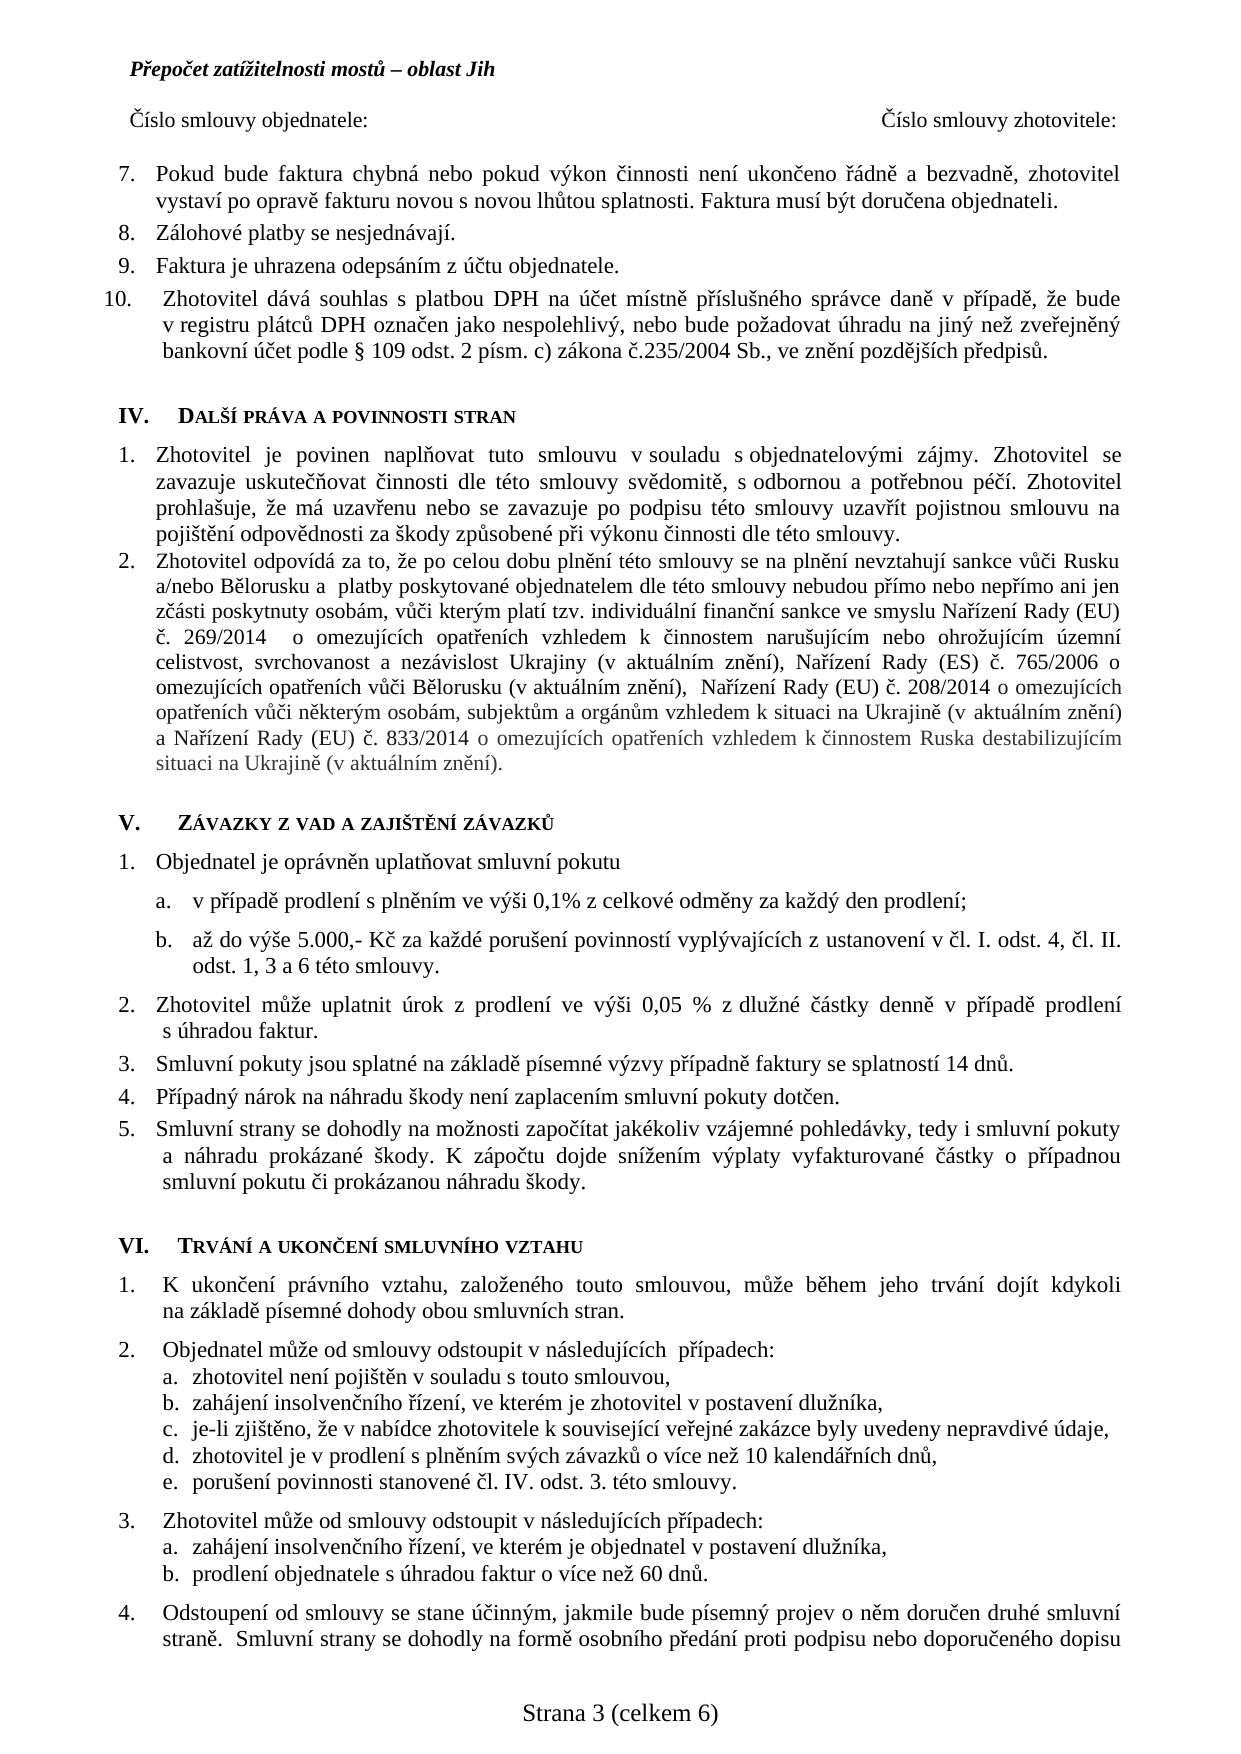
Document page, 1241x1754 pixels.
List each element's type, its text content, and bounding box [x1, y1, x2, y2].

list v případě prodlení s plněním ve výši 0,1% z celkové odměny za každý den prodlení; [155, 887, 1122, 913]
list zhotovitel je v prodlení s plněním svých závazků o více než 10 kalendářních dnů, [162, 1442, 1122, 1468]
list Pokud bude faktura chybná nebo pokud výkon činnosti není ukončeno řádně a bezvadně, zhotovitel vystaví po opravě fakturu novou s novou lhůtou splatnosti. Faktura musí být doručena objednateli. [118, 161, 1122, 213]
list je-li zjištěno, že v nabídce zhotovitele k související veřejné zakázce byly uvedeny nepravdivé údaje, [162, 1416, 1122, 1442]
list Objednatel je oprávněn uplatňovat smluvní pokutu [118, 848, 1122, 875]
list Zhotovitel může uplatnit úrok z prodlení ve výši 0,05 % z dlužné částky denně v případě prodlení s úhradou faktur. [118, 991, 1122, 1044]
list Zhotovitel odpovídá za to, že po celou dobu plnění této smlouvy se na plnění nevztahují sankce vůči Rusku a/nebo Bělorusku a platby poskytované objednatelem dle této smlouvy nebudou přímo nebo nepřímo ani jen zčásti poskytnuty osobám, vůči kterým platí tzv. individuální finanční sankce ve smyslu Nařízení Rady (EU) č. 269/2014 o omezujících opatřeních vzhledem k činnostem narušujícím nebo ohrožujícím územní celistvost, svrchovanost a nezávislost Ukrajiny (v aktuálním znění), Nařízení Rady (ES) č. 765/2006 o omezujících opatřeních vůči Bělorusku (v aktuálním znění), Nařízení Rady (EU) č. 208/2014 o omezujících opatřeních vůči některým osobám, subjektům a orgánům vzhledem k situaci na Ukrajině (v aktuálním znění) a Nařízení Rady (EU) č. 833/2014 o omezujících opatřeních vzhledem k činnostem Ruska destabilizujícím situaci na Ukrajině (v aktuálním znění). [118, 547, 1122, 775]
list Zhotovitel dává souhlas s platbou DPH na účet místně příslušného správce daně v případě, že bude v registru plátců DPH označen jako nespolehlivý, nebo bude požadovat úhradu na jiný než zveřejněný bankovní účet podle § 109 odst. 2 písm. c) zákona č.235/2004 Sb., ve znění pozdějších předpisů. [103, 285, 1122, 364]
list Objednatel může od smlouvy odstoupit v následujících případech: [118, 1336, 1122, 1363]
text IV. Další práva a povinnosti stran [118, 403, 1122, 429]
list Faktura je uhrazena odepsáním z účtu objednatele. [118, 252, 1122, 278]
list Smluvní pokuty jsou splatné na základě písemné výzvy případně faktury se splatností 14 dnů. [118, 1050, 1122, 1077]
list Zhotovitel je povinen naplňovat tuto smlouvu v souladu s objednatelovými zájmy. Zhotovitel se zavazuje uskutečňovat činnosti dle této smlouvy svědomitě, s odbornou a potřebnou péčí. Zhotovitel prohlašuje, že má uzavřenu nebo se zavazuje po podpisu této smlouvy uzavřít pojistnou smlouvu na pojištění odpovědnosti za škody způsobené při výkonu činnosti dle této smlouvy. [118, 441, 1122, 547]
list Smluvní strany se dohodly na možnosti započítat jakékoliv vzájemné pohledávky, tedy i smluvní pokuty a náhradu prokázané škody. K zápočtu dojde snížením výplaty vyfakturované částky o případnou smluvní pokutu či prokázanou náhradu škody. [118, 1115, 1122, 1194]
list Zálohové platby se nesjednávají. [118, 219, 1122, 246]
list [118, 1599, 1122, 1651]
list Trvání a ukončení smluvního vztahu [118, 1232, 1122, 1259]
list Zhotovitel může od smlouvy odstoupit v následujících případech: [118, 1507, 1122, 1533]
list Závazky z vad a zajištění závazků [118, 809, 1122, 836]
list Případný nárok na náhradu škody není zaplacením smluvní pokuty dotčen. [118, 1083, 1122, 1109]
list prodlení objednatele s úhradou faktur o více než 60 dnů. [162, 1560, 1122, 1586]
list až do výše 5.000,- Kč za každé porušení povinností vyplývajících z ustanovení v čl. I. odst. 4, čl. II. odst. 1, 3 a 6 této smlouvy. [155, 926, 1122, 979]
list zahájení insolvenčního řízení, ve kterém je objednatel v postavení dlužníka, [162, 1533, 1122, 1560]
list K ukončení právního vztahu, založeného touto smlouvou, může během jeho trvání dojít kdykoli na základě písemné dohody obou smluvních stran. [118, 1271, 1122, 1324]
list zahájení insolvenčního řízení, ve kterém je zhotovitel v postavení dlužníka, [162, 1389, 1122, 1416]
list porušení povinnosti stanovené čl. IV. odst. 3. této smlouvy. [162, 1468, 1122, 1494]
list zhotovitel není pojištěn v souladu s touto smlouvou, [162, 1363, 1122, 1389]
